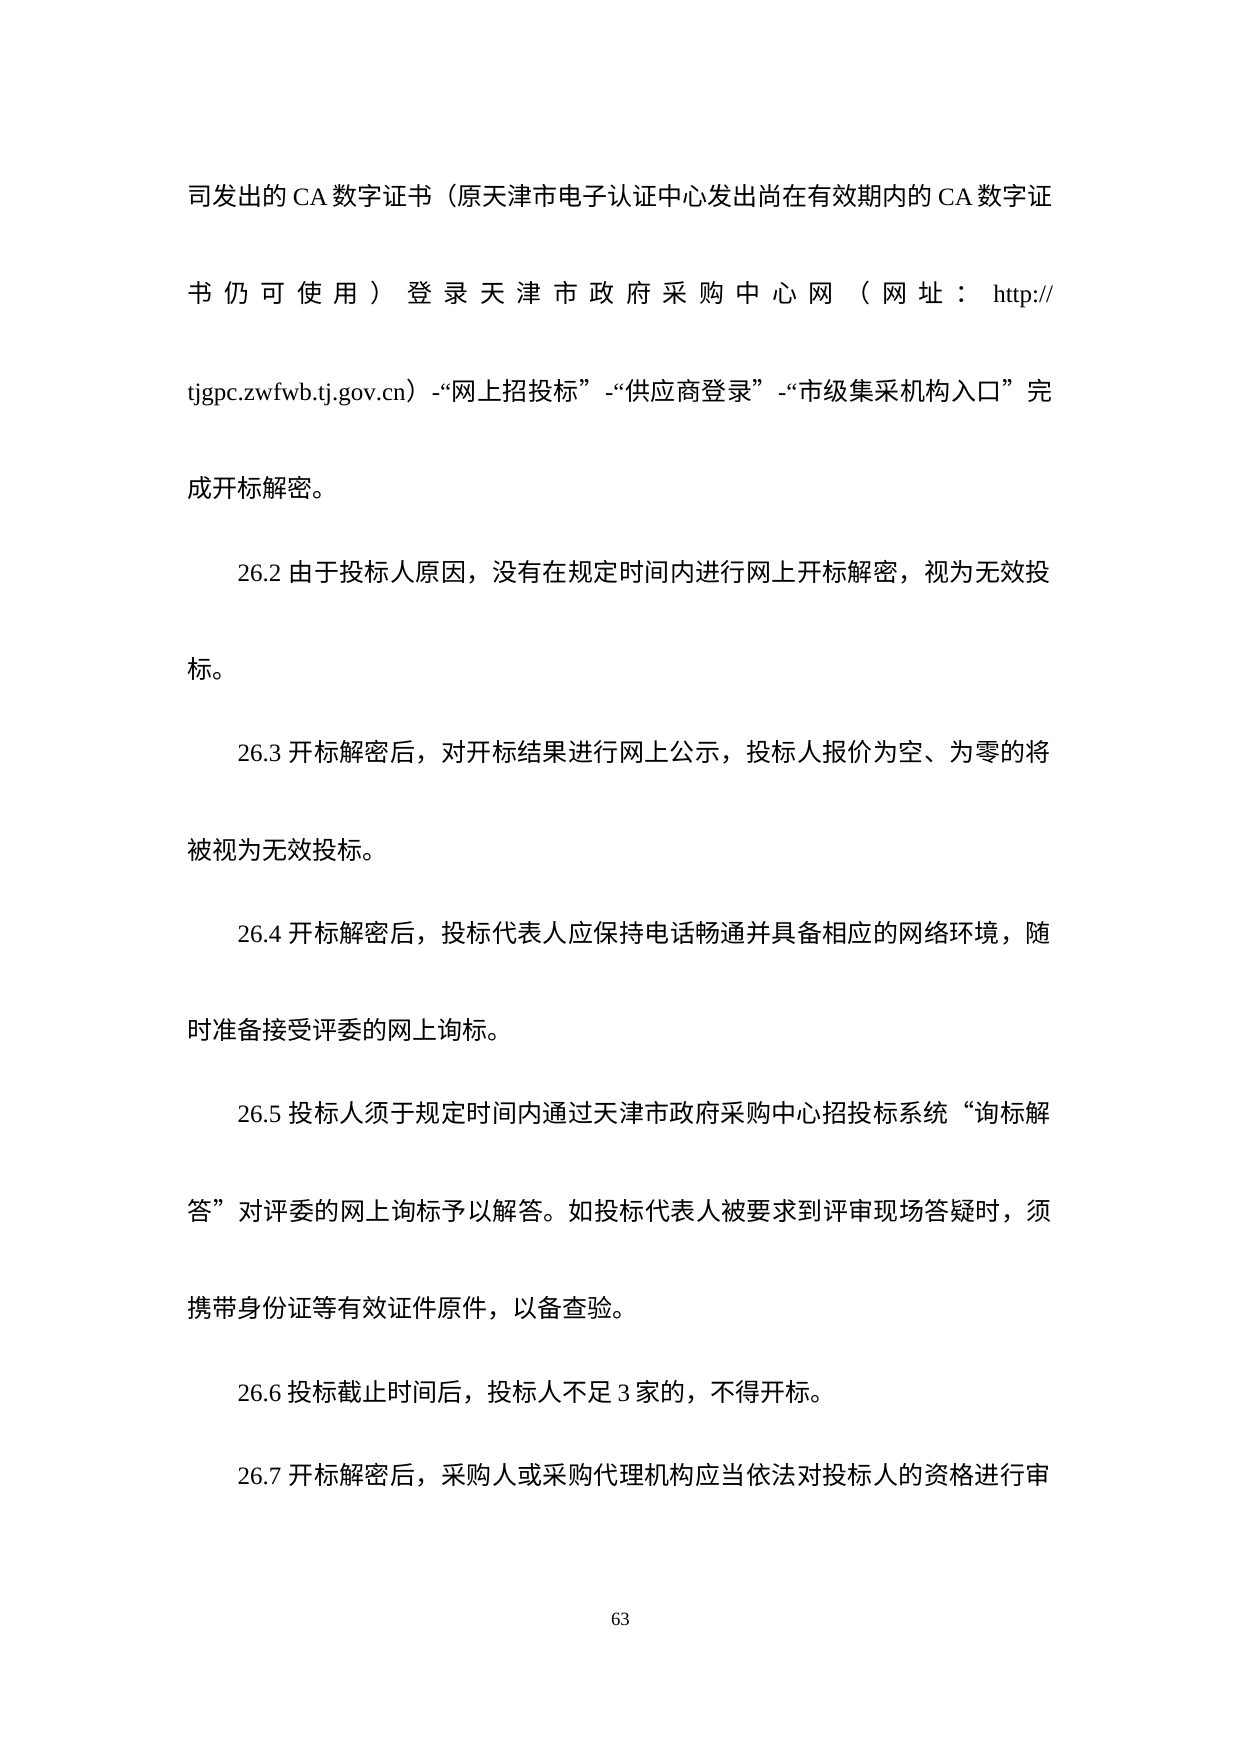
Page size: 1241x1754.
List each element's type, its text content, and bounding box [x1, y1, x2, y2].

text 26.3 开标解密后，对开标结果进行网上公示，投标人报价为空、为零的将被视为无效投标。 [187, 718, 1053, 881]
text 26.5 投标人须于规定时间内通过天津市政府采购中心招投标系统“询标解答”对评委的网上询标予以解答。如投标代表人被要求到评审现场答疑时，须携带身份证等有效证件原件，以备查验。 [187, 1079, 1053, 1339]
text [187, 162, 1053, 519]
text 26.4 开标解密后，投标代表人应保持电话畅通并具备相应的网络环境，随时准备接受评委的网上询标。 [187, 899, 1053, 1061]
text 26.2 由于投标人原因，没有在规定时间内进行网上开标解密，视为无效投标。 [187, 538, 1053, 700]
text 26.6 投标截止时间后，投标人不足3家的，不得开标。 [187, 1358, 1053, 1423]
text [187, 1441, 1053, 1506]
